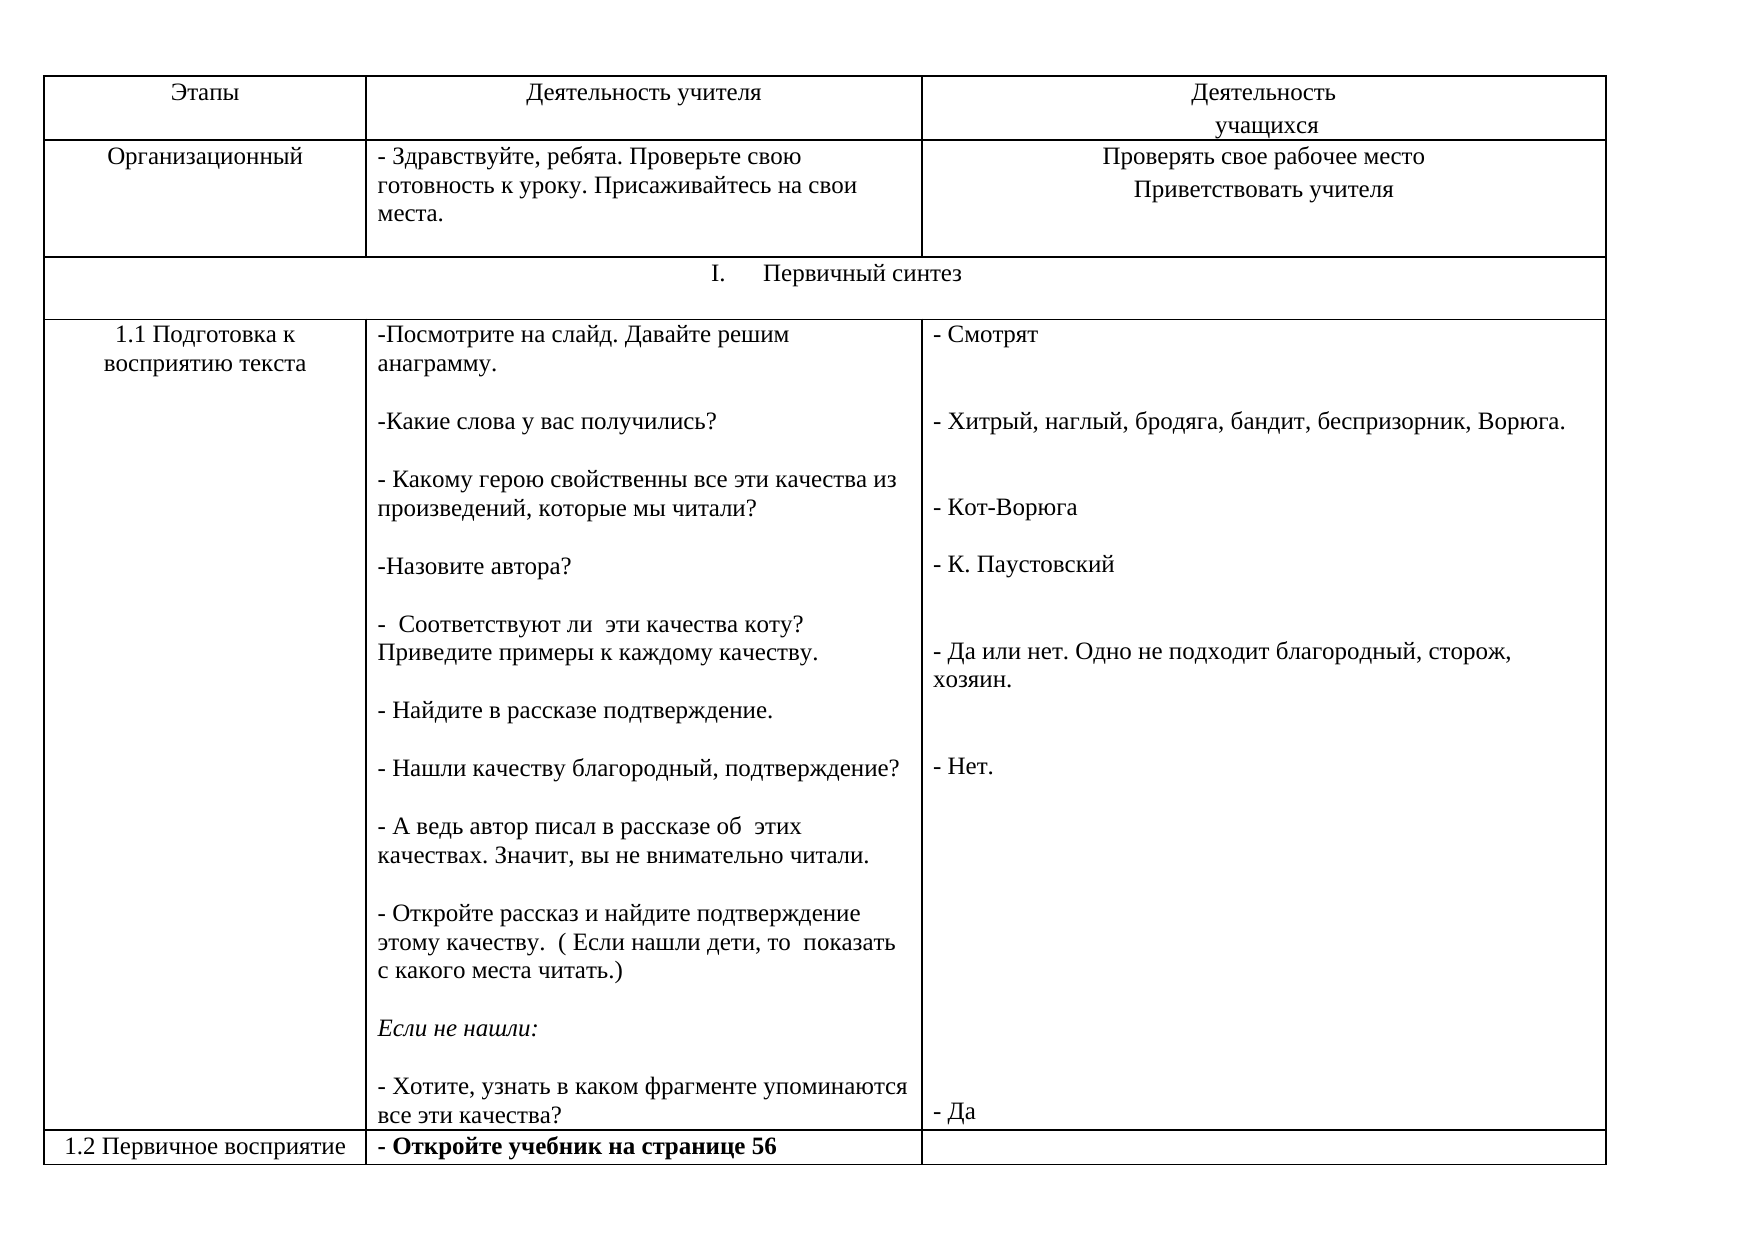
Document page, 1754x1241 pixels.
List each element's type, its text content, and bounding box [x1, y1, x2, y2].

table_cell 1.1 Подготовка к восприятию текста [45, 320, 365, 1129]
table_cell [367, 1131, 921, 1164]
table_cell - Смотрят - Хитрый, наглый, бродяга, бандит, беспризорник, Ворюга. - Кот-Ворюга - К. Паустовский - Да или нет. Одно не подходит благородный, сторож, хозяин. - Нет. - Да [923, 320, 1605, 1129]
table_cell -Посмотрите на слайд. Давайте решим анаграмму. -Какие слова у вас получились? - Какому герою свойственны все эти качества из произведений, которые мы читали? -Назовите автора? - Соответствуют ли эти качества коту? Приведите примеры к каждому качеству. - Найдите в рассказе подтверждение. - Нашли качеству благородный, подтверждение? - А ведь автор писал в рассказе об этих качествах. Значит, вы не внимательно читали. - Откройте рассказ и найдите подтверждение этому качеству. ( Если нашли дети, то показать с какого места читать.) Если не нашли: - Хотите, узнать в каком фрагменте упоминаются все эти качества? [367, 320, 921, 1129]
table_cell Проверять свое рабочее место Приветствовать учителя [923, 141, 1605, 256]
table_cell [923, 1131, 1605, 1164]
table_header Деятельность учителя [367, 77, 921, 139]
table_cell Организационный [45, 141, 365, 256]
table_header Этапы [45, 77, 365, 139]
table_header Деятельность учащихся [923, 77, 1605, 139]
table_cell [45, 1131, 365, 1164]
table_cell Первичный синтез [45, 258, 1605, 318]
table_cell - Здравствуйте, ребята. Проверьте свою готовность к уроку. Присаживайтесь на свои места. [367, 141, 921, 256]
